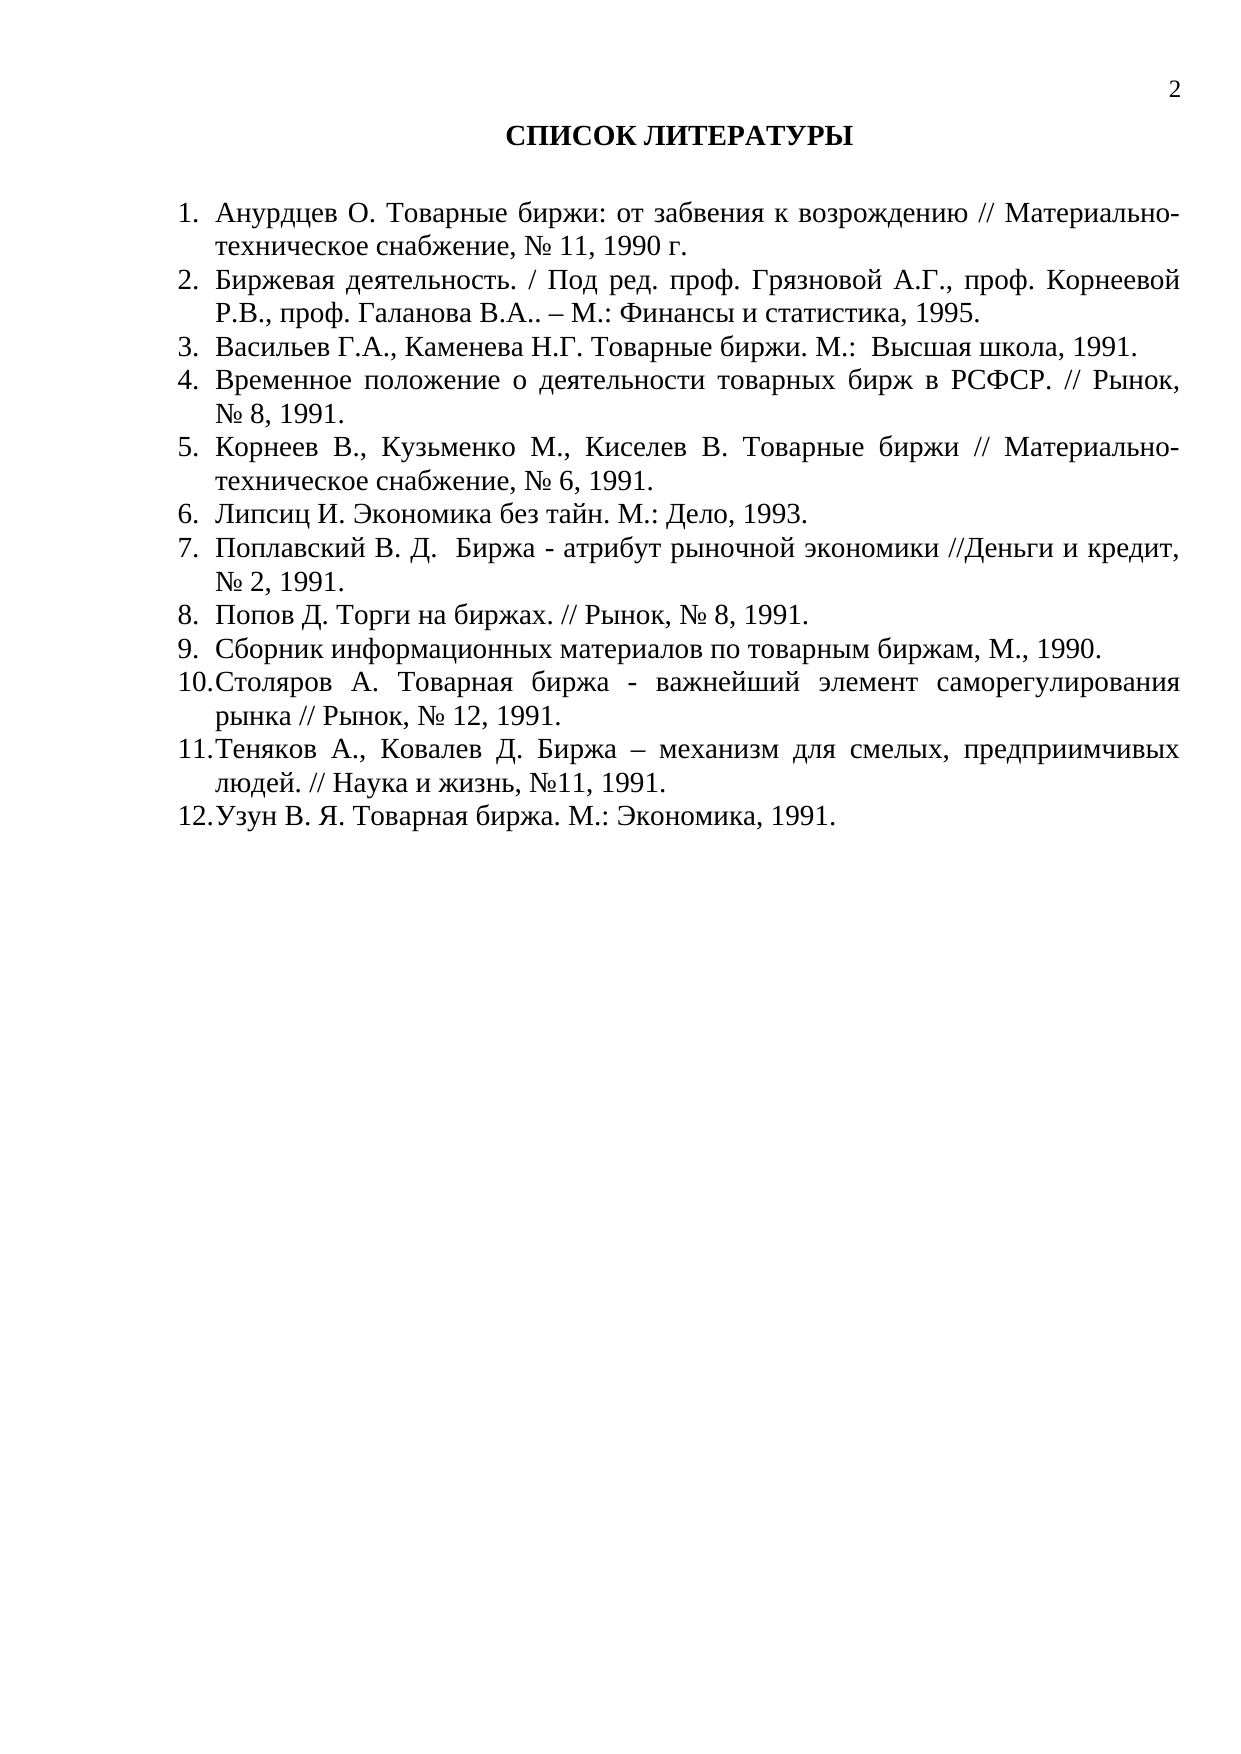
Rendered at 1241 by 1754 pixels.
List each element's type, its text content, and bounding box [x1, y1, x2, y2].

list Биржевая деятельность. / Под ред. проф. Грязновой А.Г., проф. Корнеевой Р.В., проф. Галанова В.А.. – М.: Финансы и статистика, 1995. [177, 262, 1181, 329]
list Липсиц И. Экономика без тайн. М.: Дело, 1993. [177, 497, 1181, 530]
list Узун В. Я. Товарная биржа. М.: Экономика, 1991. [177, 798, 1181, 832]
list Попов Д. Торги на биржах. // Рынок, № 8, 1991. [177, 597, 1181, 631]
list Теняков А., Ковалев Д. Биржа – механизм для смелых, предприимчивых людей. // Наука и жизнь, №11, 1991. [177, 731, 1181, 798]
list Столяров А. Товарная биржа - важнейший элемент саморегулирования рынка // Рынок, № 12, 1991. [177, 664, 1181, 731]
list Сборник информационных материалов по товарным биржам, М., 1990. [177, 631, 1181, 664]
list Временное положение о деятельности товарных бирж в РСФСР. // Рынок, № 8, 1991. [177, 362, 1181, 429]
subtitle СПИСОК ЛИТЕРАТУРЫ [177, 118, 1181, 152]
list Корнеев В., Кузьменко М., Киселев В. Товарные биржи // Материально-техническое снабжение, № 6, 1991. [177, 429, 1181, 497]
list Анурдцев О. Товарные биржи: от забвения к возрождению // Материально-техническое снабжение, № 11, 1990 г. [177, 195, 1181, 262]
list Васильев Г.А., Каменева Н.Г. Товарные биржи. М.: Высшая школа, 1991. [177, 329, 1181, 362]
list Поплавский В. Д. Биржа - атрибут рыночной экономики //Деньги и кредит, № 2, 1991. [177, 530, 1181, 597]
